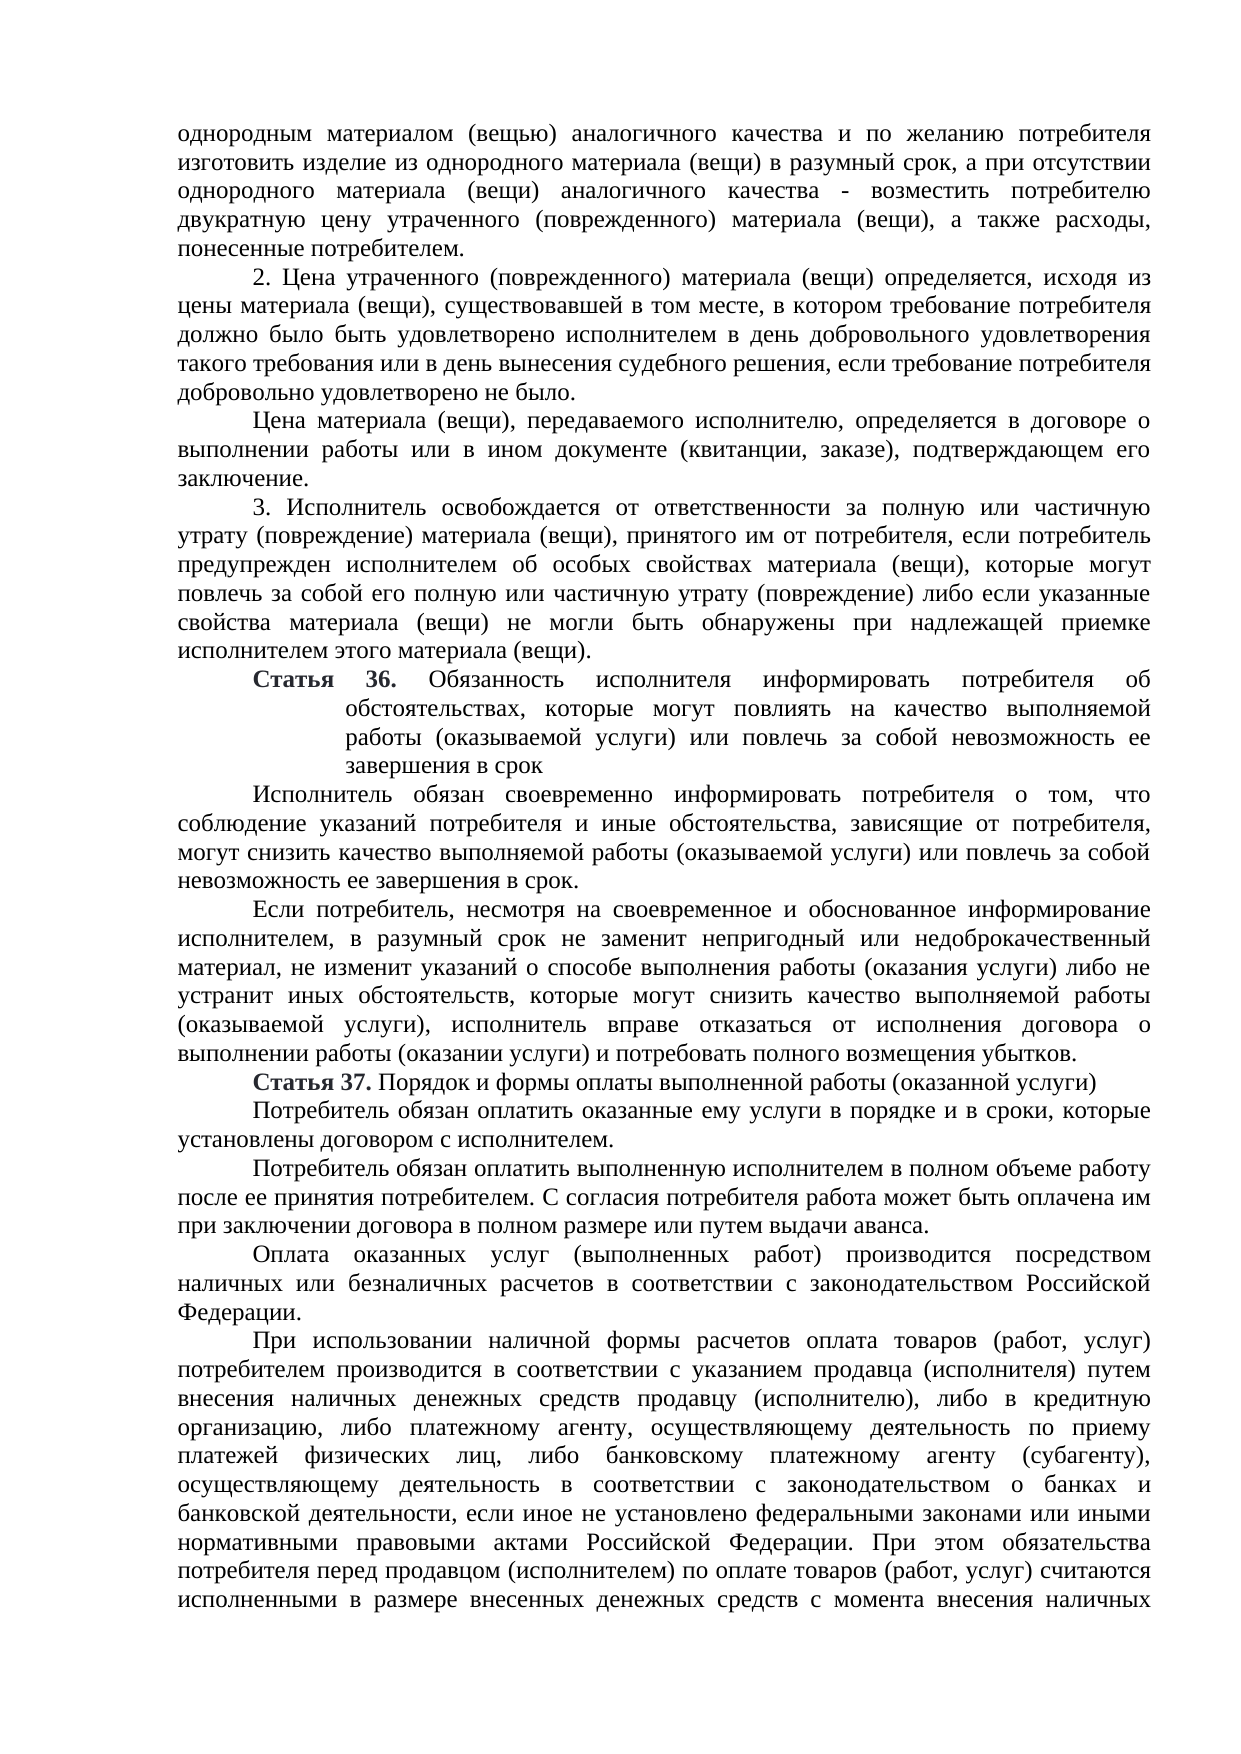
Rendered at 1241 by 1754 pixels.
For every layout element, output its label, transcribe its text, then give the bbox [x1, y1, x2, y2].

text Статья 37. Порядок и формы оплаты выполненной работы (оказанной услуги) [252, 1067, 1152, 1096]
text Исполнитель обязан своевременно информировать потребителя о том, что соблюдение указаний потребителя и иные обстоятельства, зависящие от потребителя, могут снизить качество выполняемой работы (оказываемой услуги) или повлечь за собой невозможность ее завершения в срок. [177, 779, 1152, 894]
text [177, 118, 1152, 262]
text Потребитель обязан оплатить оказанные ему услуги в порядке и в сроки, которые установлены договором с исполнителем. [177, 1096, 1152, 1153]
text Если потребитель, несмотря на своевременное и обоснованное информирование исполнителем, в разумный срок не заменит непригодный или недоброкачественный материал, не изменит указаний о способе выполнения работы (оказания услуги) либо не устранит иных обстоятельств, которые могут снизить качество выполняемой работы (оказываемой услуги), исполнитель вправе отказаться от исполнения договора о выполнении работы (оказании услуги) и потребовать полного возмещения убытков. [177, 894, 1152, 1067]
text Цена материала (вещи), передаваемого исполнителю, определяется в договоре о выполнении работы или в ином документе (квитанции, заказе), подтверждающем его заключение. [177, 406, 1152, 492]
text Оплата оказанных услуг (выполненных работ) производится посредством наличных или безналичных расчетов в соответствии с законодательством Российской Федерации. [177, 1239, 1152, 1326]
text 3. Исполнитель освобождается от ответственности за полную или частичную утрату (повреждение) материала (вещи), принятого им от потребителя, если потребитель предупрежден исполнителем об особых свойствах материала (вещи), которые могут повлечь за собой его полную или частичную утрату (повреждение) либо если указанные свойства материала (вещи) не могли быть обнаружены при надлежащей приемке исполнителем этого материала (вещи). [177, 492, 1152, 664]
text Потребитель обязан оплатить выполненную исполнителем в полном объеме работу после ее принятия потребителем. С согласия потребителя работа может быть оплачена им при заключении договора в полном размере или путем выдачи аванса. [177, 1153, 1152, 1239]
text Статья 36. Обязанность исполнителя информировать потребителя об обстоятельствах, которые могут повлиять на качество выполняемой работы (оказываемой услуги) или повлечь за собой невозможность ее завершения в срок [252, 664, 1152, 779]
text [177, 1326, 1152, 1613]
text 2. Цена утраченного (поврежденного) материала (вещи) определяется, исходя из цены материала (вещи), существовавшей в том месте, в котором требование потребителя должно было быть удовлетворено исполнителем в день добровольного удовлетворения такого требования или в день вынесения судебного решения, если требование потребителя добровольно удовлетворено не было. [177, 262, 1152, 406]
